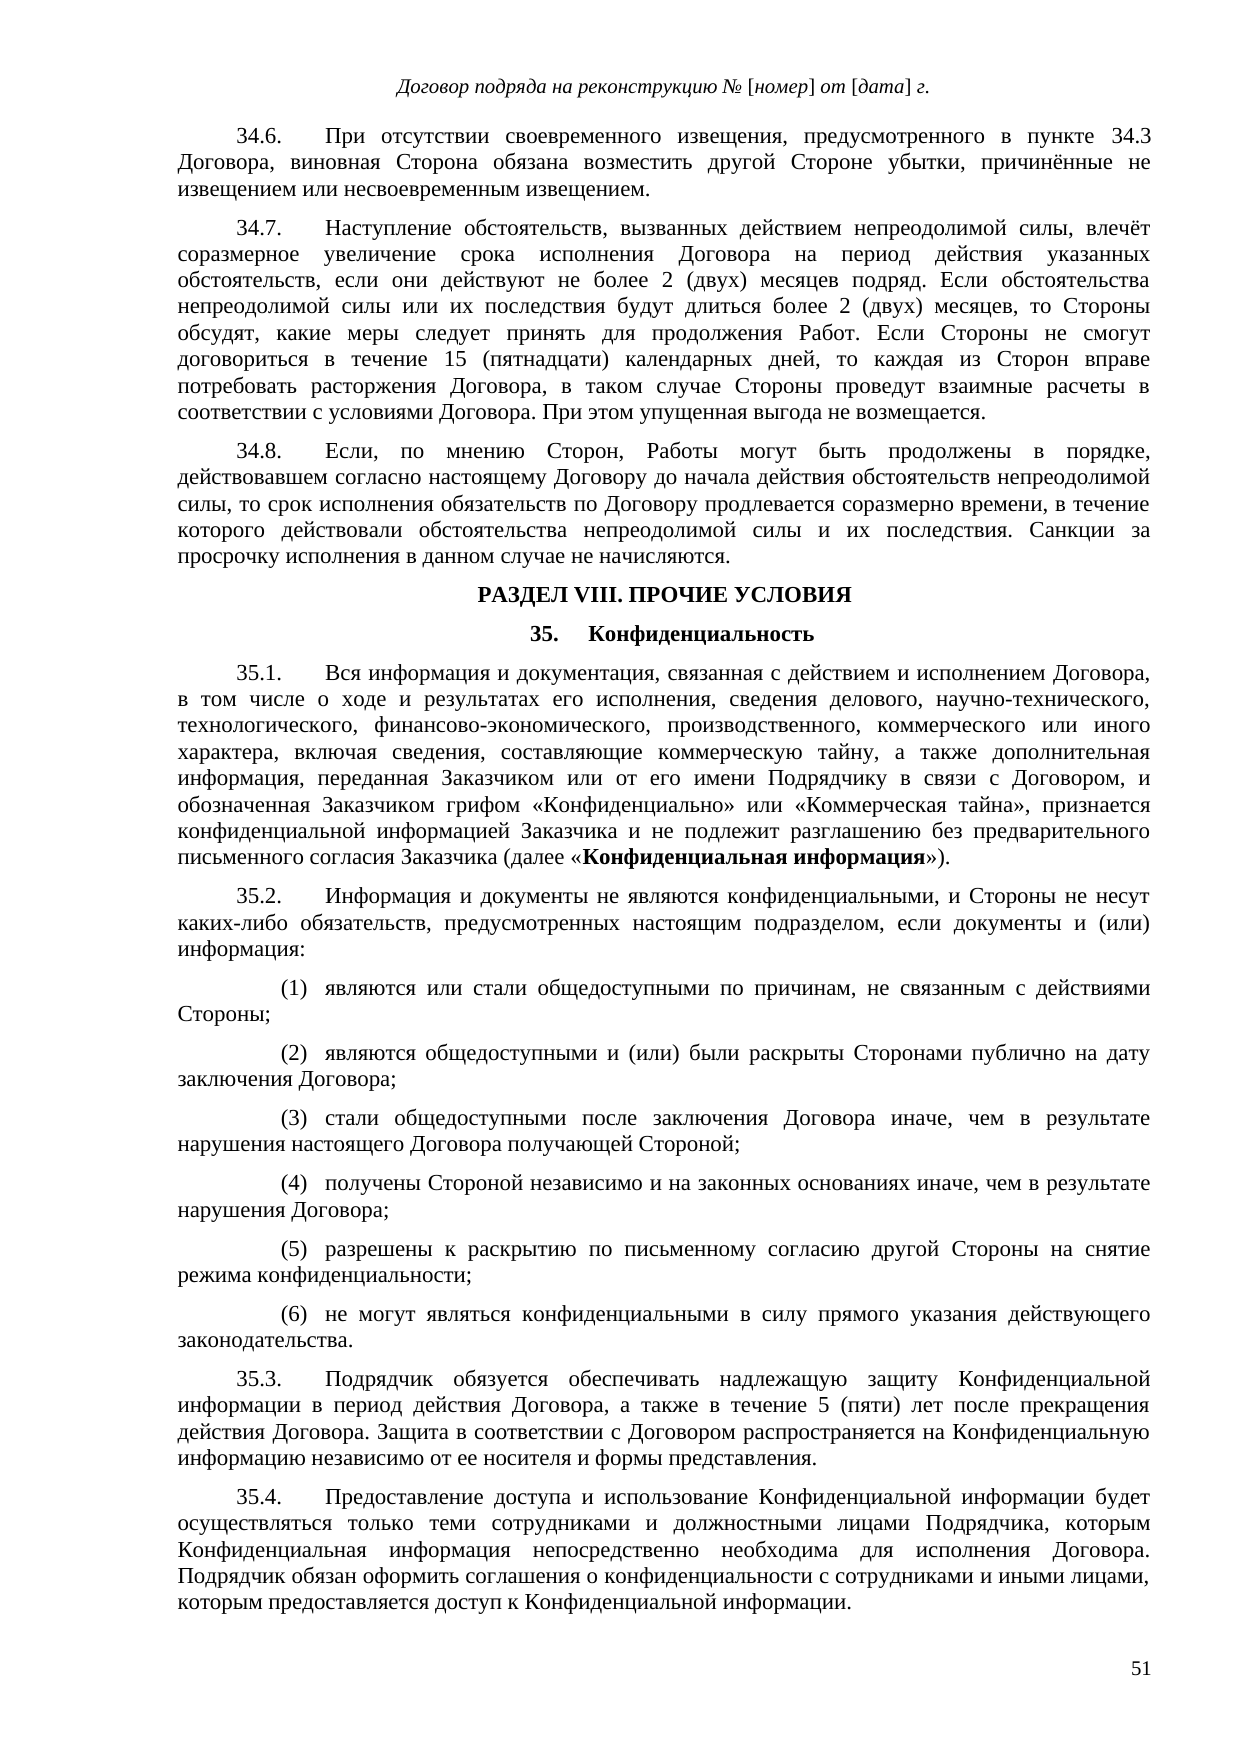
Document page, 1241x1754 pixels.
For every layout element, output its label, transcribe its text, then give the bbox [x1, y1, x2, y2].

text стали общедоступными после заключения Договора иначе, чем в результате нарушения настоящего Договора получающей Стороной; [177, 1104, 1152, 1157]
list РАЗДЕЛ VIII. ПРОЧИЕ УСЛОВИЯ [177, 581, 1152, 607]
text не могут являться конфиденциальными в силу прямого указания действующего законодательства. [177, 1300, 1152, 1352]
text Если, по мнению Сторон, Работы могут быть продолжены в порядке, действовавшем согласно настоящему Договору до начала действия обстоятельств непреодолимой силы, то срок исполнения обязательств по Договору продлевается соразмерно времени, в течение которого действовали обстоятельства непреодолимой силы и их последствия. Санкции за просрочку исполнения в данном случае не начисляются. [177, 437, 1152, 569]
text разрешены к раскрытию по письменному согласию другой Стороны на снятие режима конфиденциальности; [177, 1234, 1152, 1287]
text являются общедоступными и (или) были раскрыты Сторонами публично на дату заключения Договора; [177, 1039, 1152, 1092]
text Наступление обстоятельств, вызванных действием непреодолимой силы, влечёт соразмерное увеличение срока исполнения Договора на период действия указанных обстоятельств, если они действуют не более 2 (двух) месяцев подряд. Если обстоятельства непреодолимой силы или их последствия будут длиться более 2 (двух) месяцев, то Стороны обсудят, какие меры следует принять для продолжения Работ. Если Стороны не смогут договориться в течение 15 (пятнадцати) календарных дней, то каждая из Сторон вправе потребовать расторжения Договора, в таком случае Стороны проведут взаимные расчеты в соответствии с условиями Договора. При этом упущенная выгода не возмещается. [177, 213, 1152, 424]
text Предоставление доступа и использование Конфиденциальной информации будет осуществляться только теми сотрудниками и должностными лицами Подрядчика, которым Конфиденциальная информация непосредственно необходима для исполнения Договора. Подрядчик обязан оформить соглашения о конфиденциальности с сотрудниками и иными лицами, которым предоставляется доступ к Конфиденциальной информации. [177, 1483, 1152, 1615]
text При отсутствии своевременного извещения, предусмотренного в пункте 34.3 Договора, виновная Сторона обязана возместить другой Стороне убытки, причинённые не извещением или несвоевременным извещением. [177, 122, 1152, 201]
text получены Стороной независимо и на законных основаниях иначе, чем в результате нарушения Договора; [177, 1169, 1152, 1222]
text являются или стали общедоступными по причинам, не связанным с действиями Стороны; [177, 974, 1152, 1026]
text Вся информация и документация, связанная с действием и исполнением Договора, в том числе о ходе и результатах его исполнения, сведения делового, научно-технического, технологического, финансово-экономического, производственного, коммерческого или иного характера, включая сведения, составляющие коммерческую тайну, а также дополнительная информация, переданная Заказчиком или от его имени Подрядчику в связи с Договором, и обозначенная Заказчиком грифом «Конфиденциально» или «Коммерческая тайна», признается конфиденциальной информацией Заказчика и не подлежит разглашению без предварительного письменного согласия Заказчика (далее «Конфиденциальная информация»). [177, 659, 1152, 870]
text Подрядчик обязуется обеспечивать надлежащую защиту Конфиденциальной информации в период действия Договора, а также в течение 5 (пяти) лет после прекращения действия Договора. Защита в соответствии с Договором распространяется на Конфиденциальную информацию независимо от ее носителя и формы представления. [177, 1365, 1152, 1470]
text Конфиденциальность [177, 620, 1152, 646]
text Информация и документы не являются конфиденциальными, и Стороны не несут каких-либо обязательств, предусмотренных настоящим подразделом, если документы и (или) информация: [177, 882, 1152, 961]
